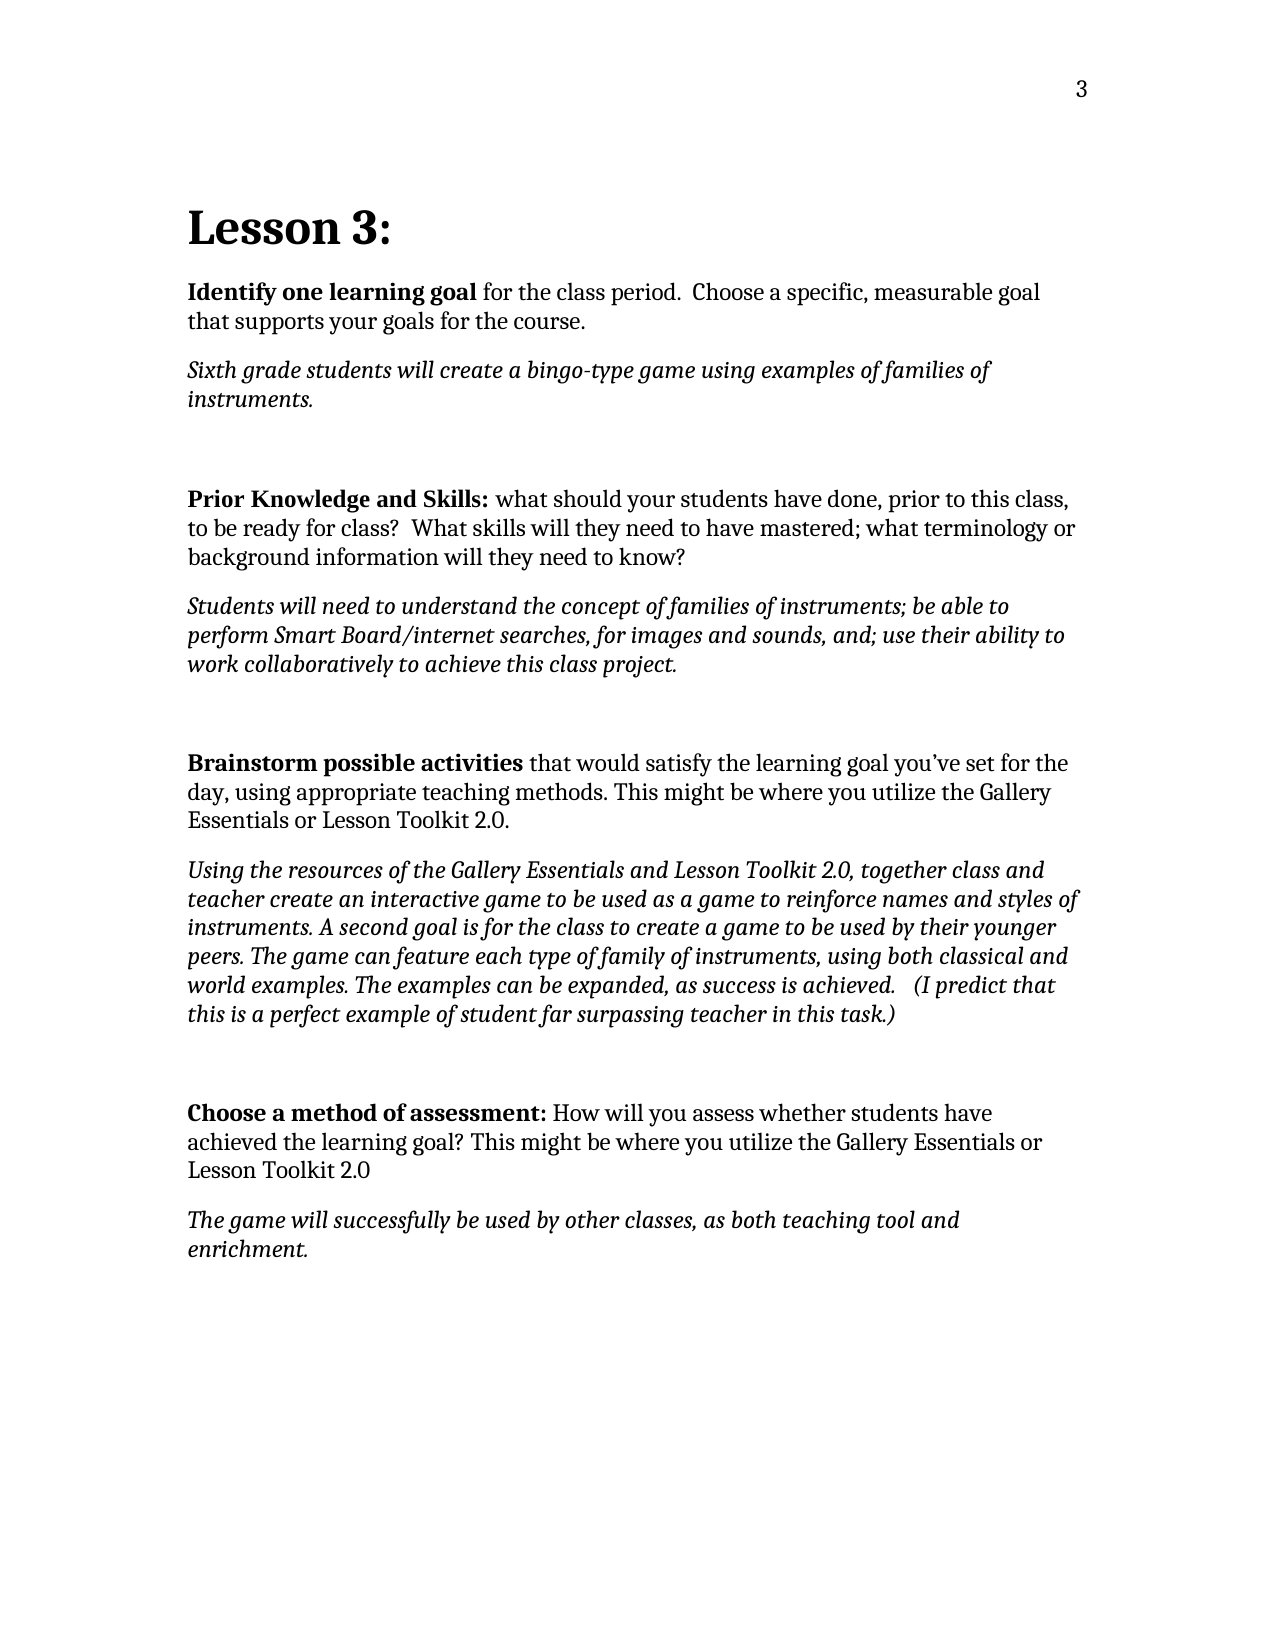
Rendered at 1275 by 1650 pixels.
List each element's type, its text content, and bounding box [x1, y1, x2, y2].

text Brainstorm possible activities that would satisfy the learning goal you’ve set for the day, using appropriate teaching methods. This might be where you utilize the Gallery Essentials or Lesson Toolkit 2.0. [187, 749, 1087, 835]
text Choose a method of assessment: How will you assess whether students have achieved the learning goal? This might be where you utilize the Gallery Essentials or Lesson Toolkit 2.0 [187, 1099, 1087, 1185]
text Prior Knowledge and Skills: what should your students have done, prior to this class, to be ready for class? What skills will they need to have mastered; what terminology or background information will they need to know? [187, 484, 1087, 571]
text Using the resources of the Gallery Essentials and Lesson Toolkit 2.0, together class and teacher create an interactive game to be used as a game to reinforce names and styles of instruments. A second goal is for the class to create a game to be used by their younger peers. The game can feature each type of family of instruments, using both classical and world examples. The examples can be expanded, as success is achieved. (I predict that this is a perfect example of student far surpassing teacher in this task.) [187, 856, 1087, 1028]
text Students will need to understand the concept of families of instruments; be able to perform Smart Board/internet searches, for images and sounds, and; use their ability to work collaboratively to achieve this class project. [187, 592, 1087, 678]
text Lesson 3: [187, 199, 1087, 257]
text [187, 1206, 1087, 1263]
text Sixth grade students will create a bingo-type game using examples of families of instruments. [187, 356, 1087, 414]
text Identify one learning goal for the class period. Choose a specific, measurable goal that supports your goals for the course. [187, 278, 1087, 335]
